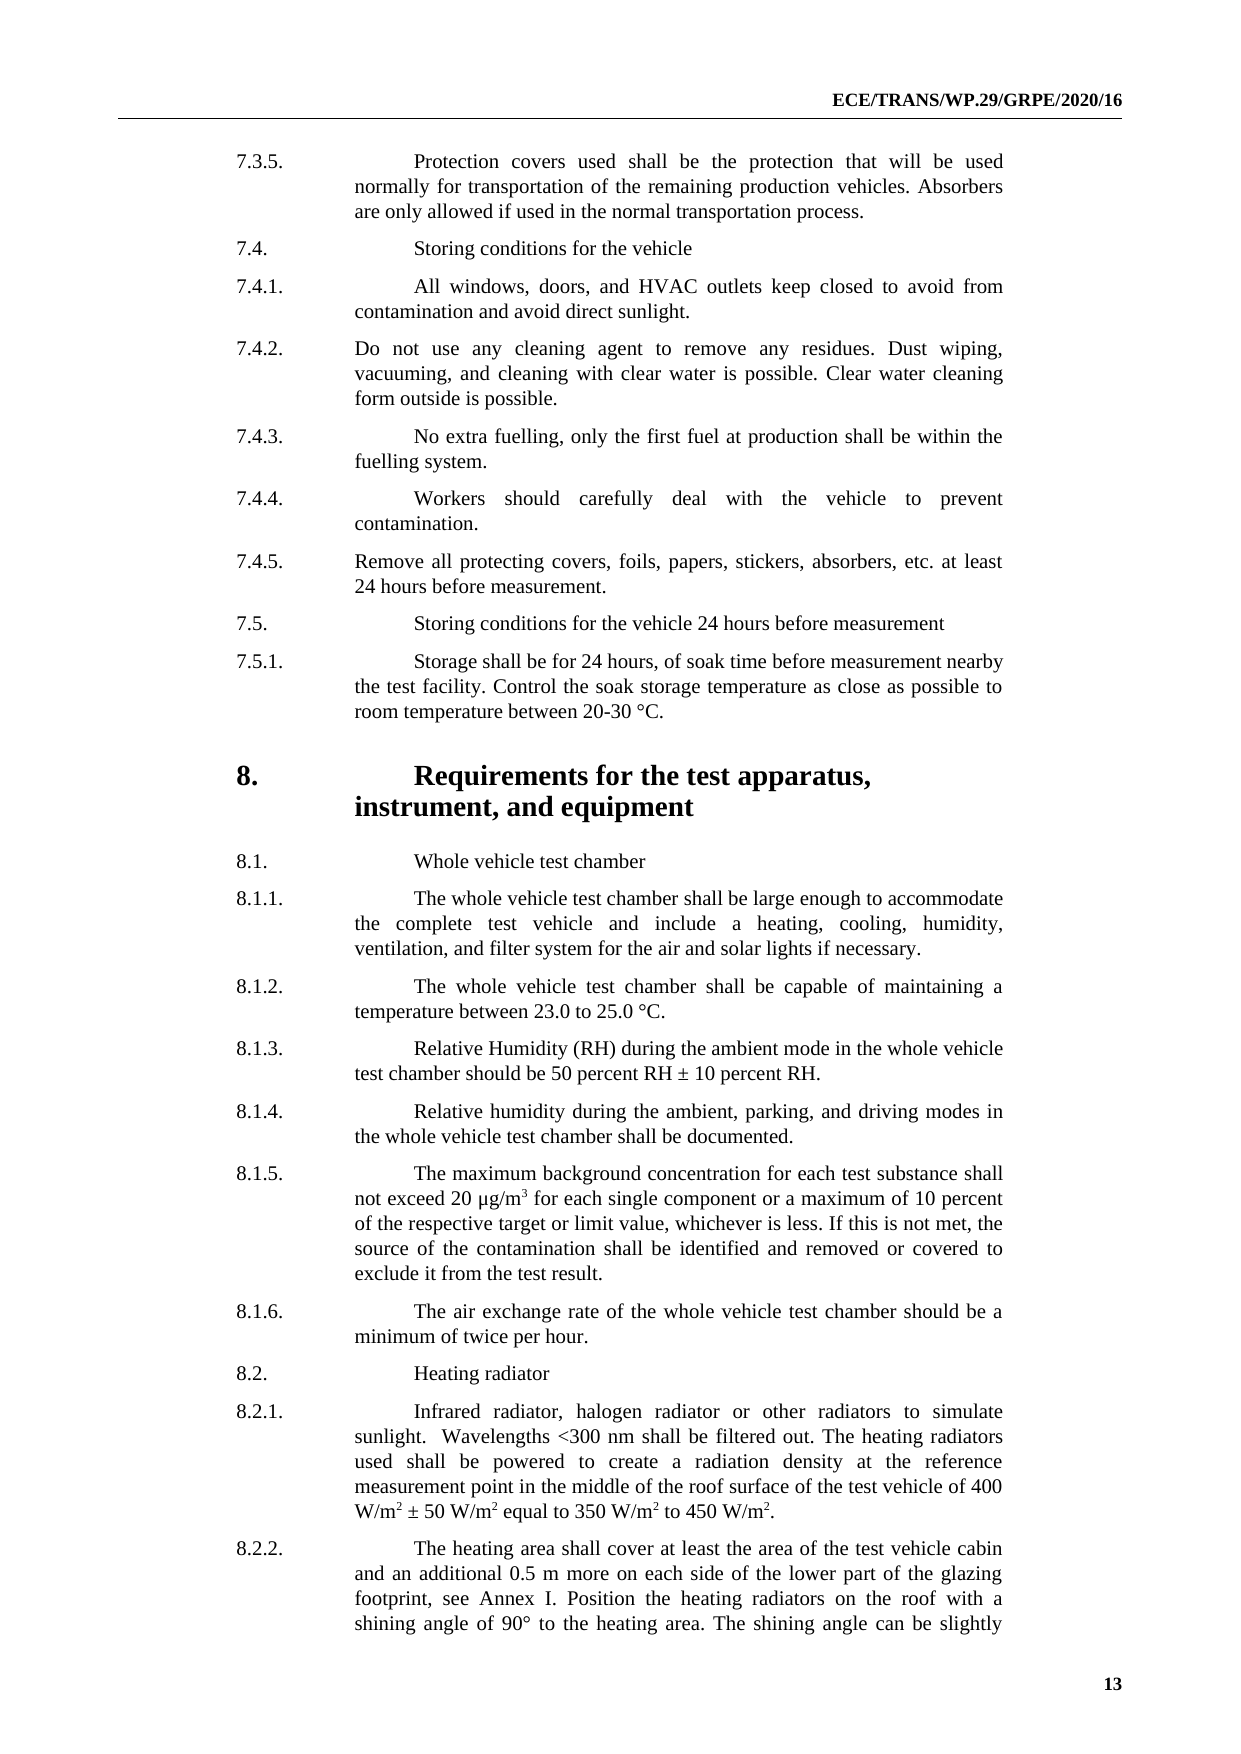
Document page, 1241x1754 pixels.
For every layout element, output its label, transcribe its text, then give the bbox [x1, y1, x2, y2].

text 7.3.5. Protection covers used shall be the protection that will be used normally for transportation of the remaining production vehicles. Absorbers are only allowed if used in the normal transportation process. [236, 148, 1004, 223]
text 8.2.1. Infrared radiator, halogen radiator or other radiators to simulate sunlight. Wavelengths <300 nm shall be filtered out. The heating radiators used shall be powered to create a radiation density at the reference measurement point in the middle of the roof surface of the test vehicle of 400 W/m2 ± 50 W/m2 equal to 350 W/m2 to 450 W/m2. [236, 1398, 1004, 1523]
text 7.4.1. All windows, doors, and HVAC outlets keep closed to avoid from contamination and avoid direct sunlight. [236, 273, 1004, 323]
text 8.1.5. The maximum background concentration for each test substance shall not exceed 20 μg/m3 for each single component or a maximum of 10 percent of the respective target or limit value, whichever is less. If this is not met, the source of the contamination shall be identified and removed or covered to exclude it from the test result. [236, 1160, 1004, 1285]
text 8.2. Heating radiator [236, 1360, 1004, 1385]
text 7.4. Storing conditions for the vehicle [236, 235, 1004, 260]
text 7.4.4. Workers should carefully deal with the vehicle to prevent contamination. [236, 485, 1004, 535]
text 8.1.3. Relative Humidity (RH) during the ambient mode in the whole vehicle test chamber should be 50 percent RH ± 10 percent RH. [236, 1035, 1004, 1085]
text 7.5. Storing conditions for the vehicle 24 hours before measurement [236, 610, 1004, 635]
text 8. Requirements for the test apparatus, instrument, and equipment [236, 760, 1004, 823]
text 7.4.3. No extra fuelling, only the first fuel at production shall be within the fuelling system. [236, 423, 1004, 473]
text 8.1.2. The whole vehicle test chamber shall be capable of maintaining a temperature between 23.0 to 25.0 °C. [236, 973, 1004, 1023]
text 7.4.5. Remove all protecting covers, foils, papers, stickers, absorbers, etc. at least 24 hours before measurement. [236, 548, 1004, 598]
text 7.4.2. Do not use any cleaning agent to remove any residues. Dust wiping, vacuuming, and cleaning with clear water is possible. Clear water cleaning form outside is possible. [236, 335, 1004, 410]
text 7.5.1. Storage shall be for 24 hours, of soak time before measurement nearby the test facility. Control the soak storage temperature as close as possible to room temperature between 20-30 °C. [236, 648, 1004, 723]
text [236, 1535, 1004, 1635]
text 8.1.1. The whole vehicle test chamber shall be large enough to accommodate the complete test vehicle and include a heating, cooling, humidity, ventilation, and filter system for the air and solar lights if necessary. [236, 885, 1004, 960]
text 8.1.4. Relative humidity during the ambient, parking, and driving modes in the whole vehicle test chamber shall be documented. [236, 1098, 1004, 1148]
text 8.1. Whole vehicle test chamber [236, 848, 1004, 873]
text 8.1.6. The air exchange rate of the whole vehicle test chamber should be a minimum of twice per hour. [236, 1298, 1004, 1348]
